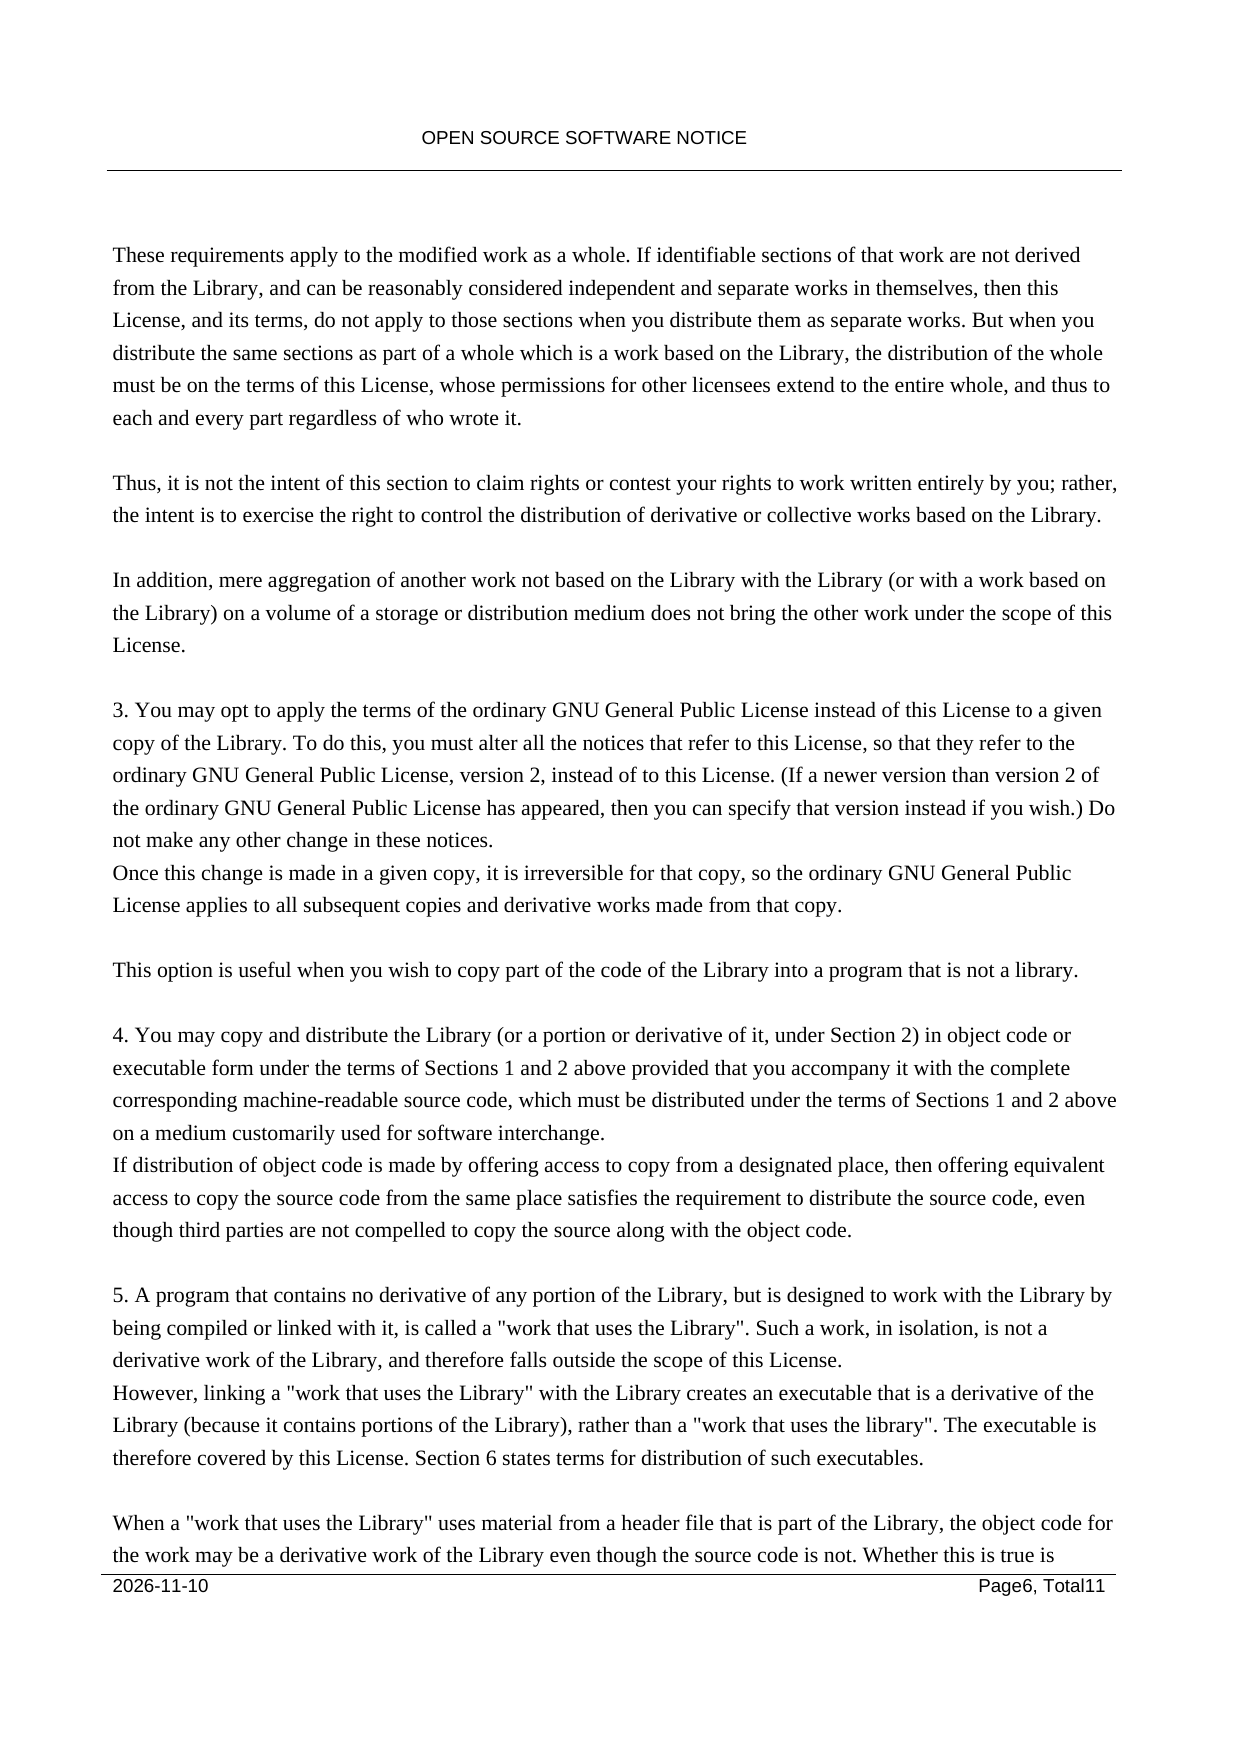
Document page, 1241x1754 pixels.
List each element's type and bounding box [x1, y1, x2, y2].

text [112, 206, 1128, 1571]
